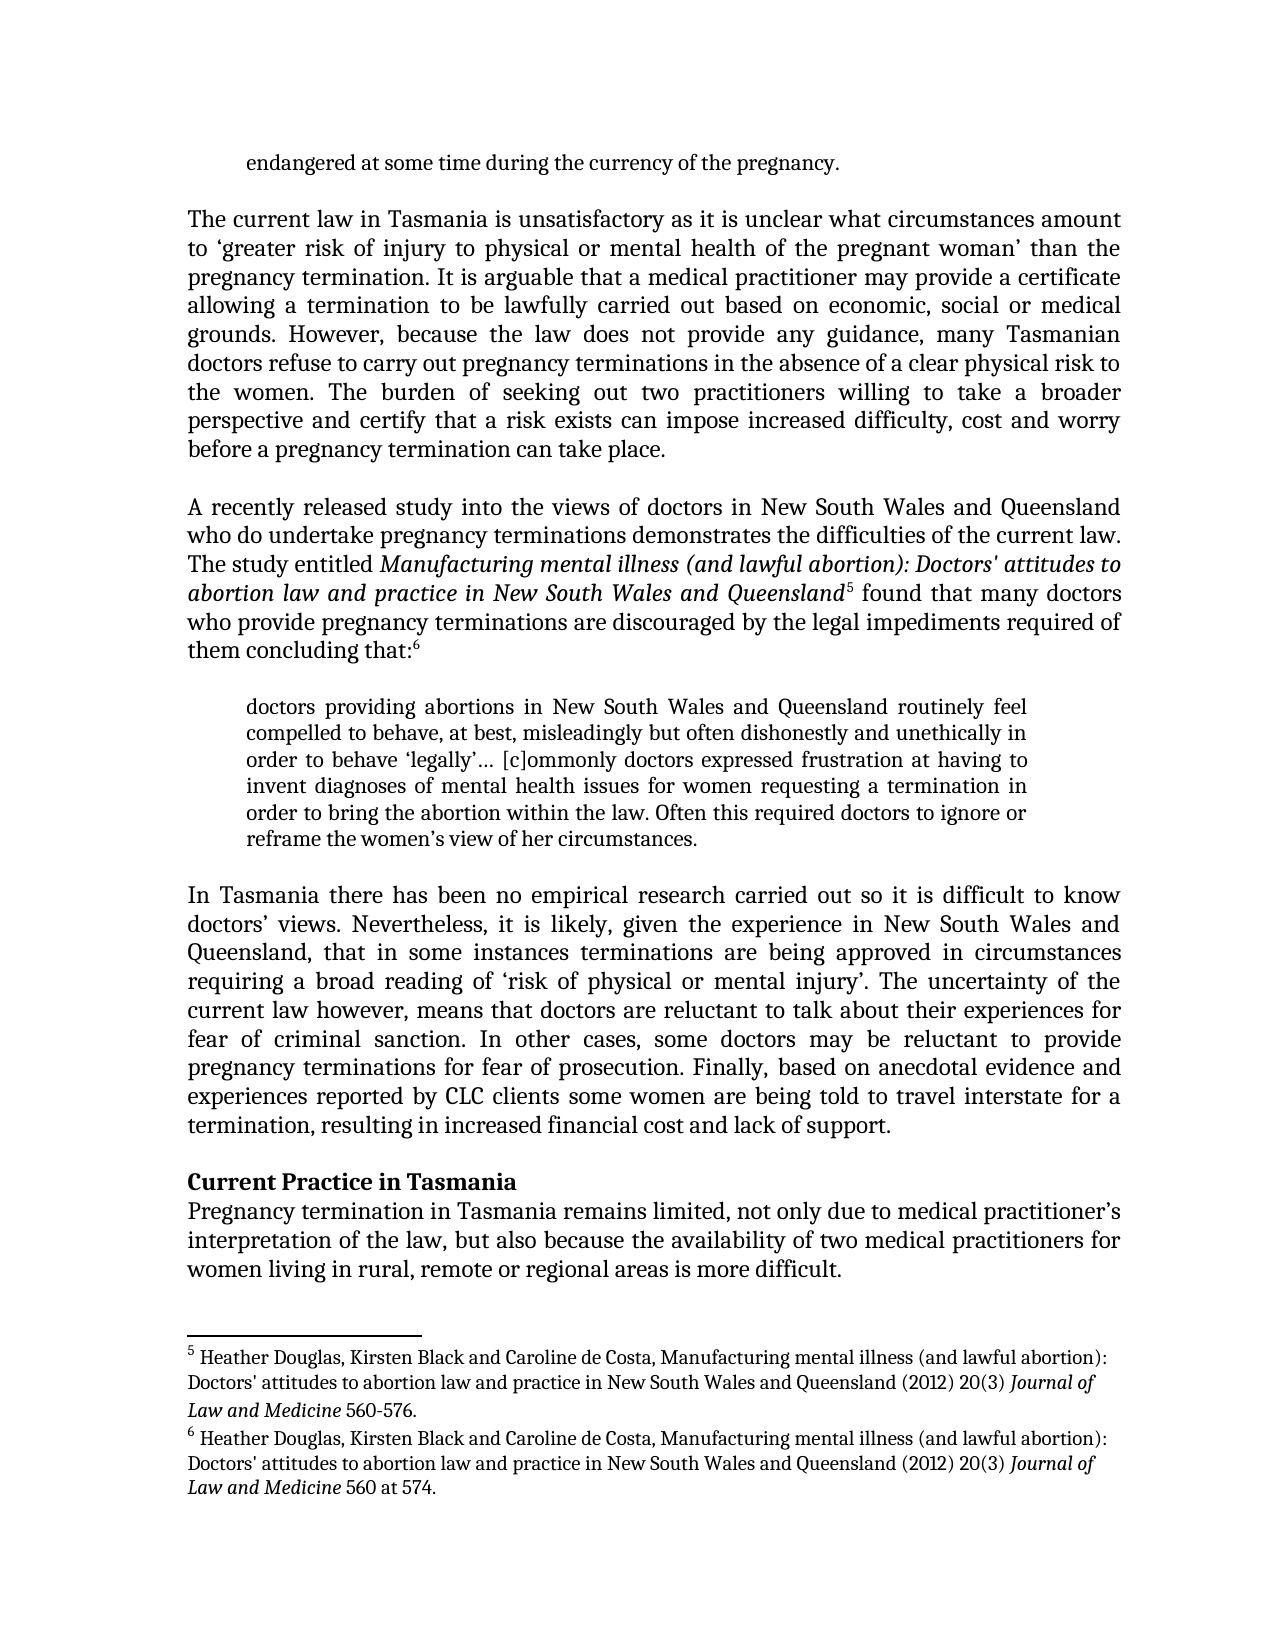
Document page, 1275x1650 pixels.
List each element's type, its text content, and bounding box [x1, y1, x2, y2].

text Current Practice in Tasmania [187, 1168, 1122, 1197]
text The current law in Tasmania is unsatisfactory as it is unclear what circumstances amount to ‘greater risk of injury to physical or mental health of the pregnant woman’ than the pregnancy termination. It is arguable that a medical practitioner may provide a certificate allowing a termination to be lawfully carried out based on economic, social or medical grounds. However, because the law does not provide any guidance, many Tasmanian doctors refuse to carry out pregnancy terminations in the absence of a clear physical risk to the women. The burden of seeking out two practitioners willing to take a broader perspective and certify that a risk exists can impose increased difficulty, cost and worry before a pregnancy termination can take place. [187, 205, 1122, 464]
text In Tasmania there has been no empirical research carried out so it is difficult to know doctors’ views. Nevertheless, it is likely, given the experience in New South Wales and Queensland, that in some instances terminations are being approved in circumstances requiring a broad reading of ‘risk of physical or mental injury’. The uncertainty of the current law however, means that doctors are reluctant to talk about their experiences for fear of criminal sanction. In other cases, some doctors may be reluctant to provide pregnancy terminations for fear of prosecution. Finally, based on anecdotal evidence and experiences reported by CLC clients some women are being told to travel interstate for a termination, resulting in increased financial cost and lack of support. [187, 881, 1122, 1139]
text A recently released study into the views of doctors in New South Wales and Queensland who do undertake pregnancy terminations demonstrates the difficulties of the current law. The study entitled Manufacturing mental illness (and lawful abortion): Doctors' attitudes to abortion law and practice in New South Wales and Queensland found that many doctors who provide pregnancy terminations are discouraged by the legal impediments required of them concluding that: [187, 493, 1122, 665]
text doctors providing abortions in New South Wales and Queensland routinely feel compelled to behave, at best, misleadingly but often dishonestly and unethically in order to behave ‘legally’… [c]ommonly doctors expressed frustration at having to invent diagnoses of mental health issues for women requesting a termination in order to bring the abortion within the law. Often this required doctors to ignore or reframe the women’s view of her circumstances. [246, 694, 1029, 852]
text Pregnancy termination in Tasmania remains limited, not only due to medical practitioner’s interpretation of the law, but also because the availability of two medical practitioners for women living in rural, remote or regional areas is more difficult. [187, 1197, 1122, 1283]
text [246, 150, 1034, 176]
